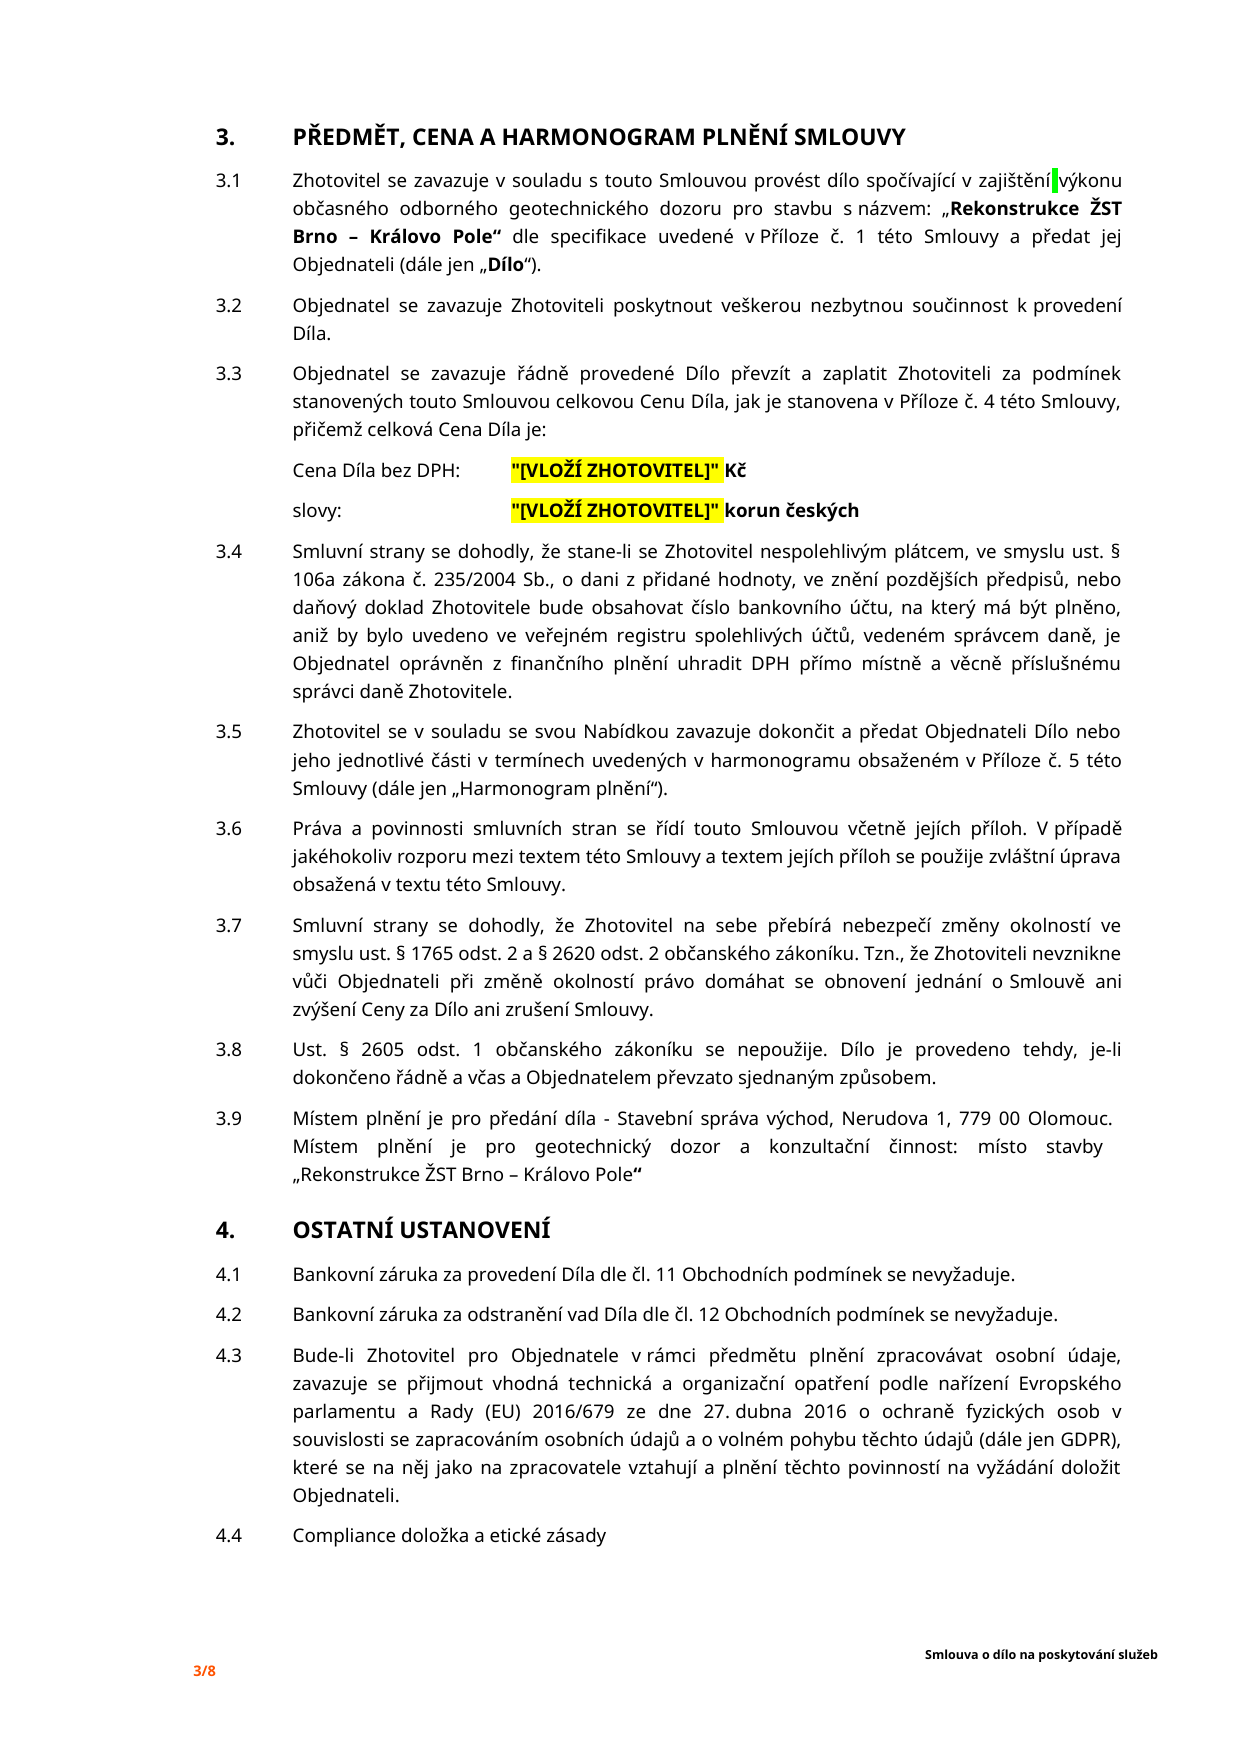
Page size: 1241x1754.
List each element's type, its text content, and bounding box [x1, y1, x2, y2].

text Smluvní strany se dohodly, že Zhotovitel na sebe přebírá nebezpečí změny okolností ve smyslu ust. § 1765 odst. 2 a § 2620 odst. 2 občanského zákoníku. Tzn., že Zhotoviteli nevznikne vůči Objednateli při změně okolností právo domáhat se obnovení jednání o Smlouvě ani zvýšení Ceny za Dílo ani zrušení Smlouvy. [216, 912, 1122, 1022]
text Objednatel se zavazuje Zhotoviteli poskytnout veškerou nezbytnou součinnost k provedení Díla. [216, 292, 1122, 346]
text OSTATNÍ USTANOVENÍ [216, 1214, 1122, 1245]
text Zhotovitel se v souladu se svou Nabídkou zavazuje dokončit a předat Objednateli Dílo nebo jeho jednotlivé části v termínech uvedených v harmonogramu obsaženém v Příloze č. 5 této Smlouvy (dále jen „Harmonogram plnění“). [216, 719, 1122, 800]
text slovy: korun českých [724, 498, 1122, 523]
text Compliance doložka a etické zásady [216, 1523, 1122, 1548]
text slovy: korun českých [292, 498, 511, 523]
text Zhotovitel se zavazuje v souladu s touto Smlouvou provést dílo spočívající v zajištění výkonu občasného odborného geotechnického dozoru pro stavbu s názvem: „Rekonstrukce ŽST Brno – Královo Pole“ dle specifikace uvedené v Příloze č. 1 této Smlouvy a předat jej Objednateli (dále jen „Dílo“). [216, 167, 1122, 277]
text Práva a povinnosti smluvních stran se řídí touto Smlouvou včetně jejích příloh. V případě jakéhokoliv rozporu mezi textem této Smlouvy a textem jejích příloh se použije zvláštní úprava obsažená v textu této Smlouvy. [216, 815, 1122, 897]
text Smluvní strany se dohodly, že stane-li se Zhotovitel nespolehlivým plátcem, ve smyslu ust. § 106a zákona č. 235/2004 Sb., o dani z přidané hodnoty, ve znění pozdějších předpisů, nebo daňový doklad Zhotovitele bude obsahovat číslo bankovního účtu, na který má být plněno, aniž by bylo uvedeno ve veřejném registru spolehlivých účtů, vedeném správcem daně, je Objednatel oprávněn z finančního plnění uhradit DPH přímo místně a věcně příslušnému správci daně Zhotovitele. [216, 538, 1122, 704]
text Bankovní záruka za odstranění vad Díla dle čl. 12 Obchodních podmínek se nevyžaduje. [216, 1302, 1122, 1327]
text Cena Díla bez DPH: Kč [724, 457, 1122, 483]
text Místem plnění je pro předání díla - Stavební správa východ, Nerudova 1, 779 00 Olomouc. Místem plnění je pro geotechnický dozor a konzultační činnost: místo stavby „Rekonstrukce ŽST Brno – Královo Pole“ [216, 1105, 1122, 1187]
text Ust. § 2605 odst. 1 občanského zákoníku se nepoužije. Dílo je provedeno tehdy, je-li dokončeno řádně a včas a Objednatelem převzato sjednaným způsobem. [216, 1037, 1122, 1090]
text Bude-li Zhotovitel pro Objednatele v rámci předmětu plnění zpracovávat osobní údaje, zavazuje se přijmout vhodná technická a organizační opatření podle nařízení Evropského parlamentu a Rady (EU) 2016/679 ze dne 27. dubna 2016 o ochraně fyzických osob v souvislosti se zapracováním osobních údajů a o volném pohybu těchto údajů (dále jen GDPR), které se na něj jako na zpracovatele vztahují a plnění těchto povinností na vyžádání doložit Objednateli. [216, 1342, 1122, 1508]
text Cena Díla bez DPH: Kč [292, 457, 511, 483]
text Objednatel se zavazuje řádně provedené Dílo převzít a zaplatit Zhotoviteli za podmínek stanovených touto Smlouvou celkovou Cenu Díla, jak je stanovena v Příloze č. 4 této Smlouvy, přičemž celková Cena Díla je: [216, 361, 1122, 442]
text Bankovní záruka za provedení Díla dle čl. 11 Obchodních podmínek se nevyžaduje. [216, 1261, 1122, 1287]
text PŘEDMĚT, CENA A HARMONOGRAM PLNĚNÍ SMLOUVY [216, 121, 1122, 152]
